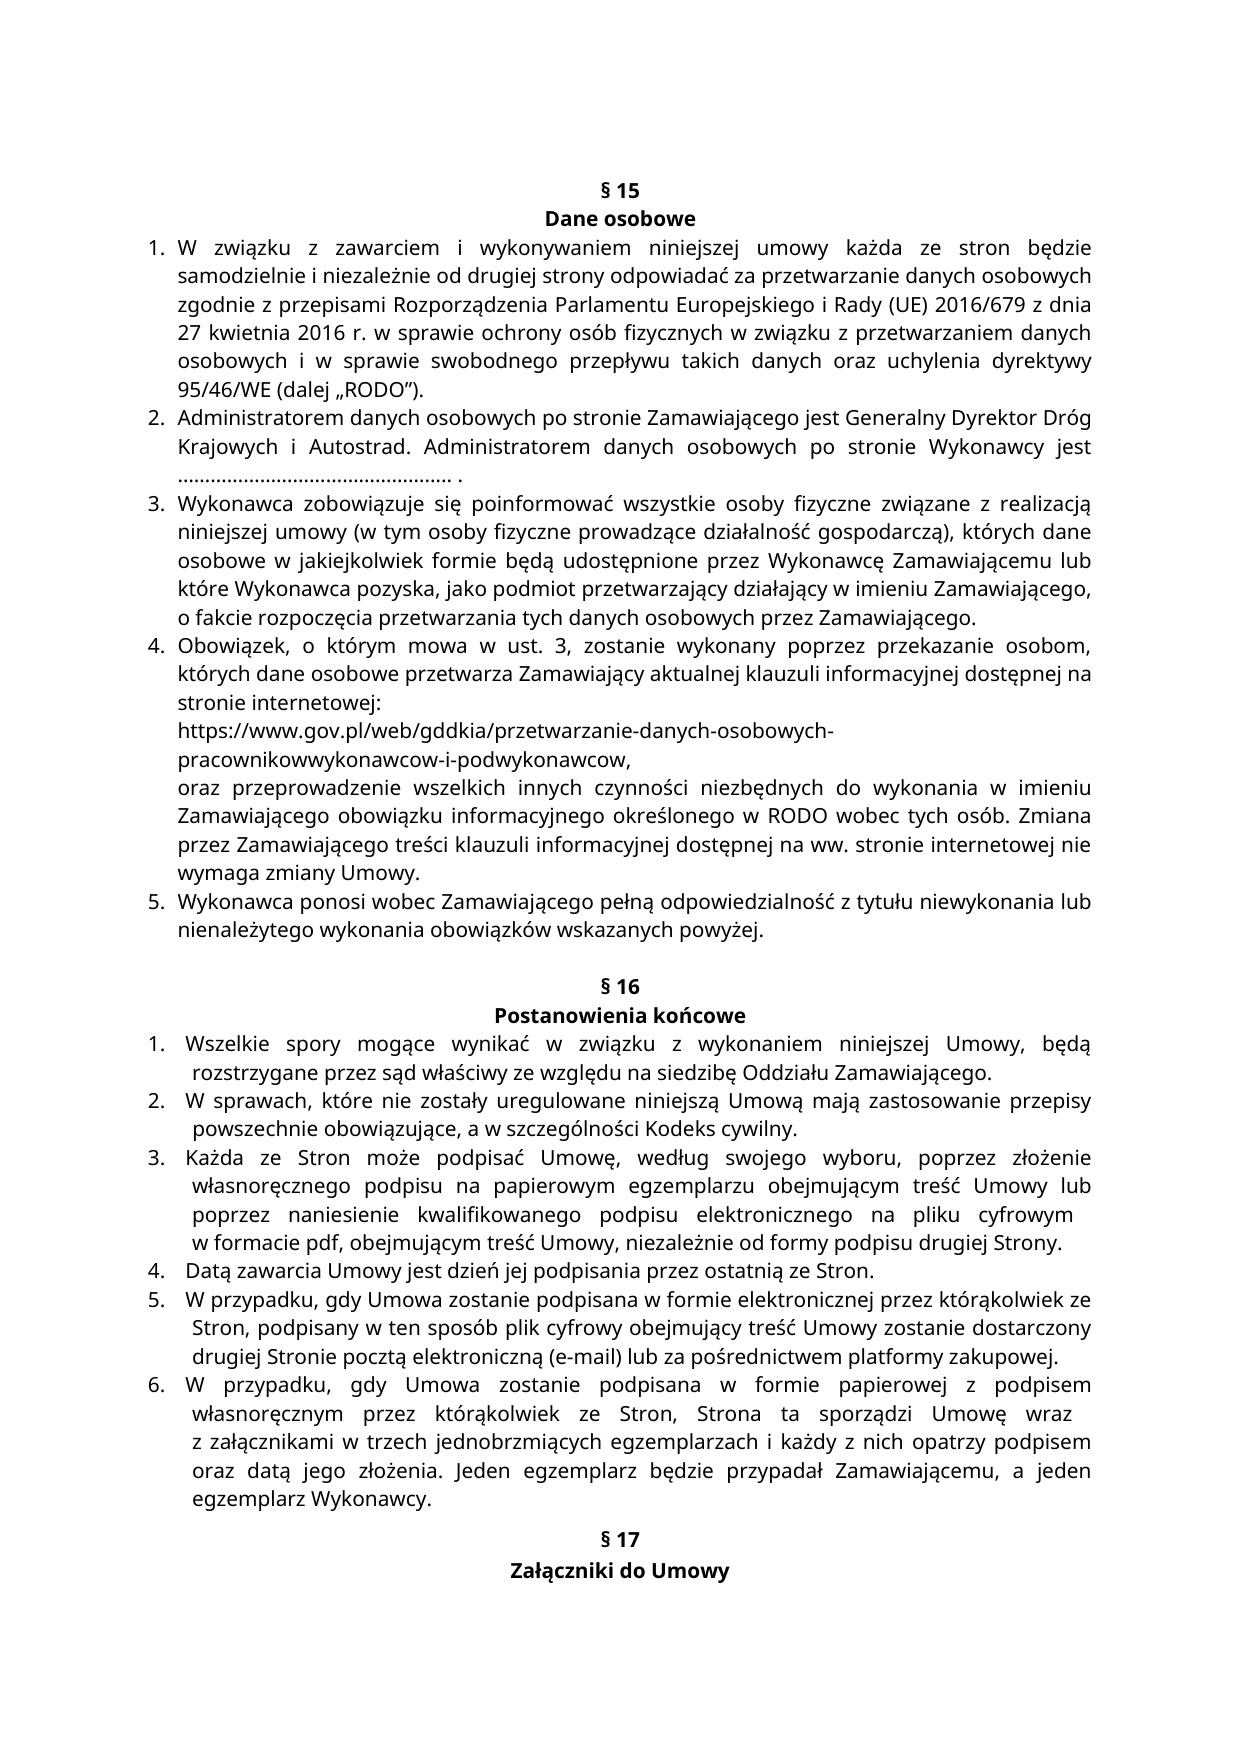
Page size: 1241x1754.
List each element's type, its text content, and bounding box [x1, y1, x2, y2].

text 2. Administratorem danych osobowych po stronie Zamawiającego jest Generalny Dyrektor Dróg Krajowych i Autostrad. Administratorem danych osobowych po stronie Wykonawcy jest ………………………………………….. . [148, 403, 1093, 489]
text § 16 [148, 972, 1093, 1001]
list Każda ze Stron może podpisać Umowę, według swojego wyboru, poprzez złożenie własnoręcznego podpisu na papierowym egzemplarzu obejmującym treść Umowy lub poprzez naniesienie kwalifikowanego podpisu elektronicznego na pliku cyfrowym w formacie pdf, obejmującym treść Umowy, niezależnie od formy podpisu drugiej Strony. [148, 1143, 1093, 1257]
text Dane osobowe [148, 204, 1093, 233]
text § 17 [148, 1525, 1093, 1553]
list W przypadku, gdy Umowa zostanie podpisana w formie elektronicznej przez którąkolwiek ze Stron, podpisany w ten sposób plik cyfrowy obejmujący treść Umowy zostanie dostarczony drugiej Stronie pocztą elektroniczną (e-mail) lub za pośrednictwem platformy zakupowej. [148, 1285, 1093, 1370]
text 1. W związku z zawarciem i wykonywaniem niniejszej umowy każda ze stron będzie samodzielnie i niezależnie od drugiej strony odpowiadać za przetwarzanie danych osobowych zgodnie z przepisami Rozporządzenia Parlamentu Europejskiego i Rady (UE) 2016/679 z dnia 27 kwietnia 2016 r. w sprawie ochrony osób fizycznych w związku z przetwarzaniem danych osobowych i w sprawie swobodnego przepływu takich danych oraz uchylenia dyrektywy 95/46/WE (dalej „RODO”). [148, 233, 1093, 403]
text Załączniki do Umowy [148, 1556, 1093, 1584]
text 5. Wykonawca ponosi wobec Zamawiającego pełną odpowiedzialność z tytułu niewykonania lub nienależytego wykonania obowiązków wskazanych powyżej. [148, 887, 1093, 944]
list W sprawach, które nie zostały uregulowane niniejszą Umową mają zastosowanie przepisy powszechnie obowiązujące, a w szczególności Kodeks cywilny. [148, 1086, 1093, 1143]
text 4. Obowiązek, o którym mowa w ust. 3, zostanie wykonany poprzez przekazanie osobom, których dane osobowe przetwarza Zamawiający aktualnej klauzuli informacyjnej dostępnej na stronie internetowej: [148, 631, 1093, 716]
list Datą zawarcia Umowy jest dzień jej podpisania przez ostatnią ze Stron. [148, 1257, 1093, 1285]
list Wszelkie spory mogące wynikać w związku z wykonaniem niniejszej Umowy, będą rozstrzygane przez sąd właściwy ze względu na siedzibę Oddziału Zamawiającego. [148, 1029, 1093, 1086]
text https://www.gov.pl/web/gddkia/przetwarzanie-danych-osobowych-pracownikowwykonawcow-i-podwykonawcow, [177, 716, 1093, 773]
text Postanowienia końcowe [148, 1001, 1093, 1029]
text § 15 [148, 176, 1093, 204]
list W przypadku, gdy Umowa zostanie podpisana w formie papierowej z podpisem własnoręcznym przez którąkolwiek ze Stron, Strona ta sporządzi Umowę wraz z załącznikami w trzech jednobrzmiących egzemplarzach i każdy z nich opatrzy podpisem oraz datą jego złożenia. Jeden egzemplarz będzie przypadał Zamawiającemu, a jeden egzemplarz Wykonawcy. [148, 1370, 1093, 1513]
text oraz przeprowadzenie wszelkich innych czynności niezbędnych do wykonania w imieniu Zamawiającego obowiązku informacyjnego określonego w RODO wobec tych osób. Zmiana przez Zamawiającego treści klauzuli informacyjnej dostępnej na ww. stronie internetowej nie wymaga zmiany Umowy. [148, 773, 1093, 887]
text 3. Wykonawca zobowiązuje się poinformować wszystkie osoby fizyczne związane z realizacją niniejszej umowy (w tym osoby fizyczne prowadzące działalność gospodarczą), których dane osobowe w jakiejkolwiek formie będą udostępnione przez Wykonawcę Zamawiającemu lub które Wykonawca pozyska, jako podmiot przetwarzający działający w imieniu Zamawiającego, o fakcie rozpoczęcia przetwarzania tych danych osobowych przez Zamawiającego. [148, 489, 1093, 631]
